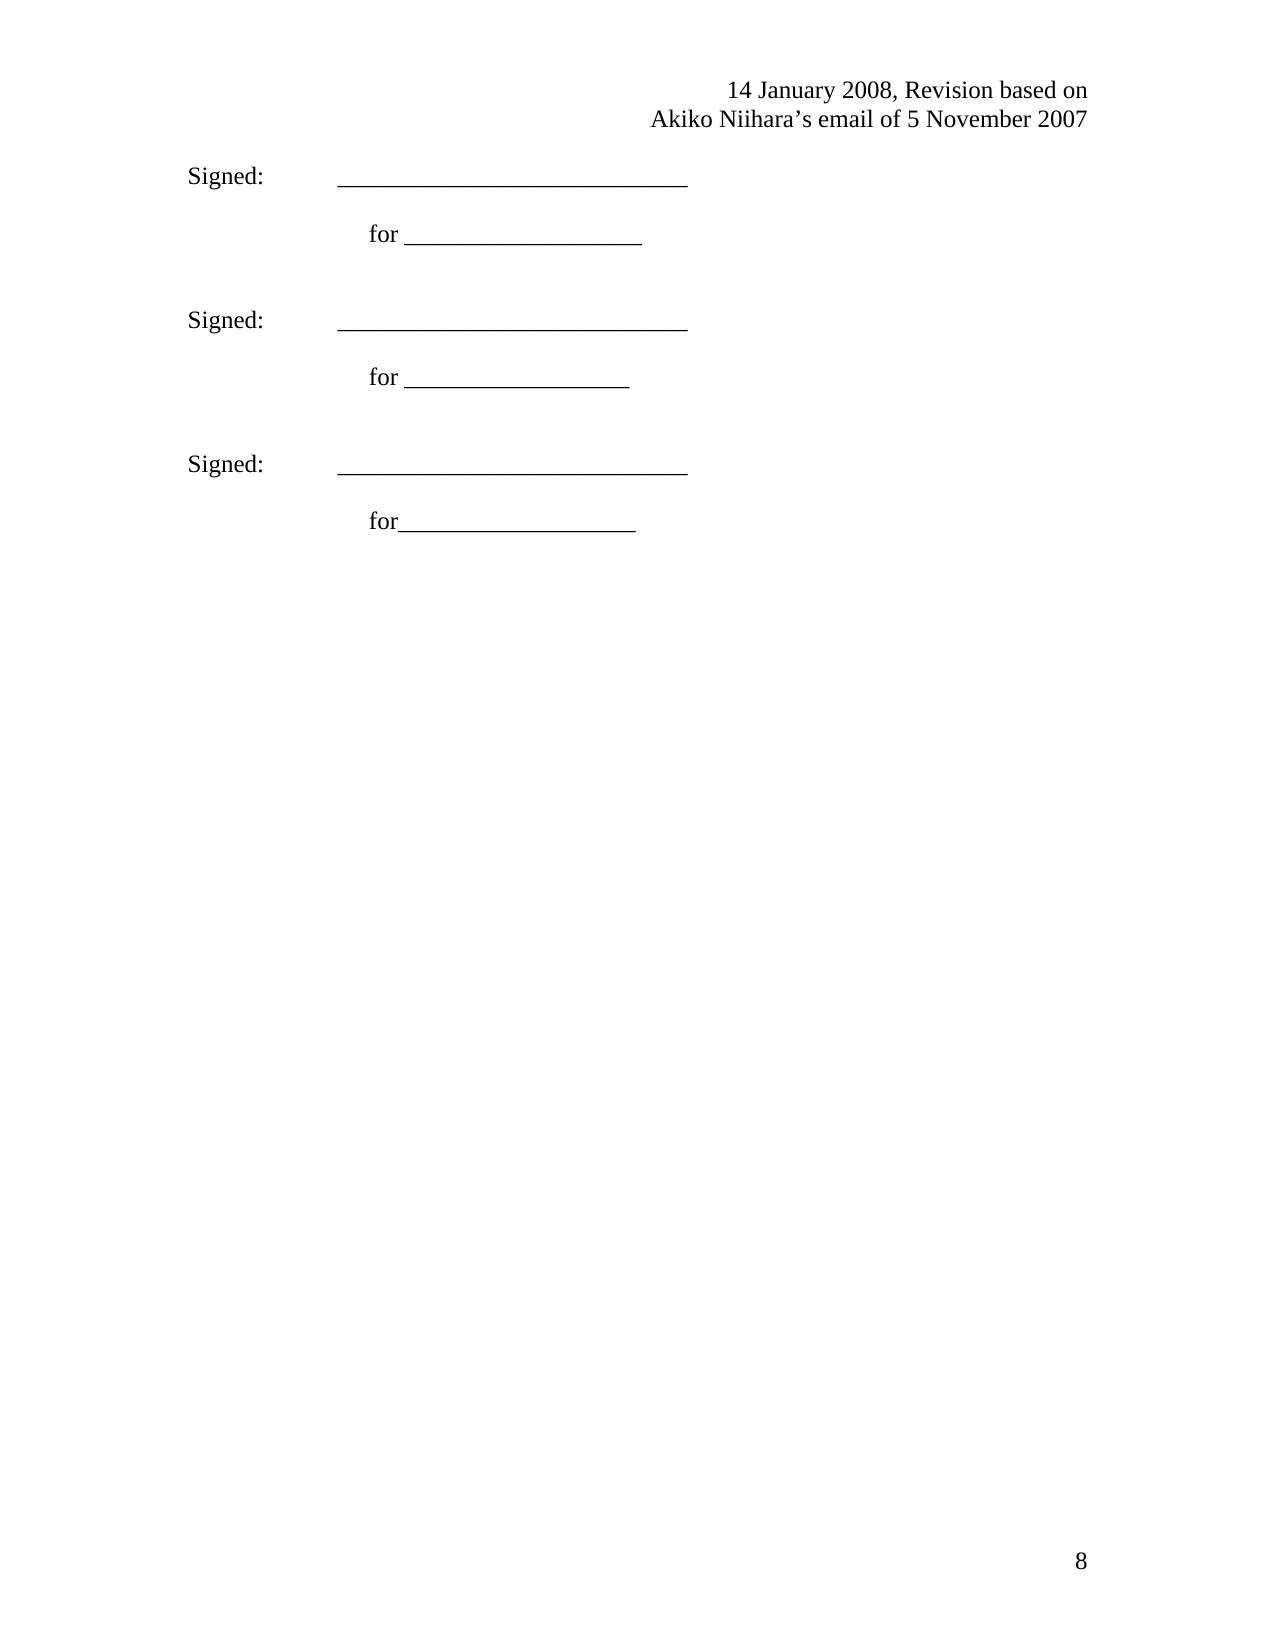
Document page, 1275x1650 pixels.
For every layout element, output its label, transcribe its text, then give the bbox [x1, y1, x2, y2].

text for___________________ [187, 506, 1087, 535]
text Signed: ____________________________ [187, 305, 1087, 334]
text for ___________________ [187, 219, 1087, 247]
text Signed: ____________________________ [187, 161, 1087, 190]
text Signed: ____________________________ [187, 449, 1087, 477]
text for __________________ [187, 362, 1087, 391]
